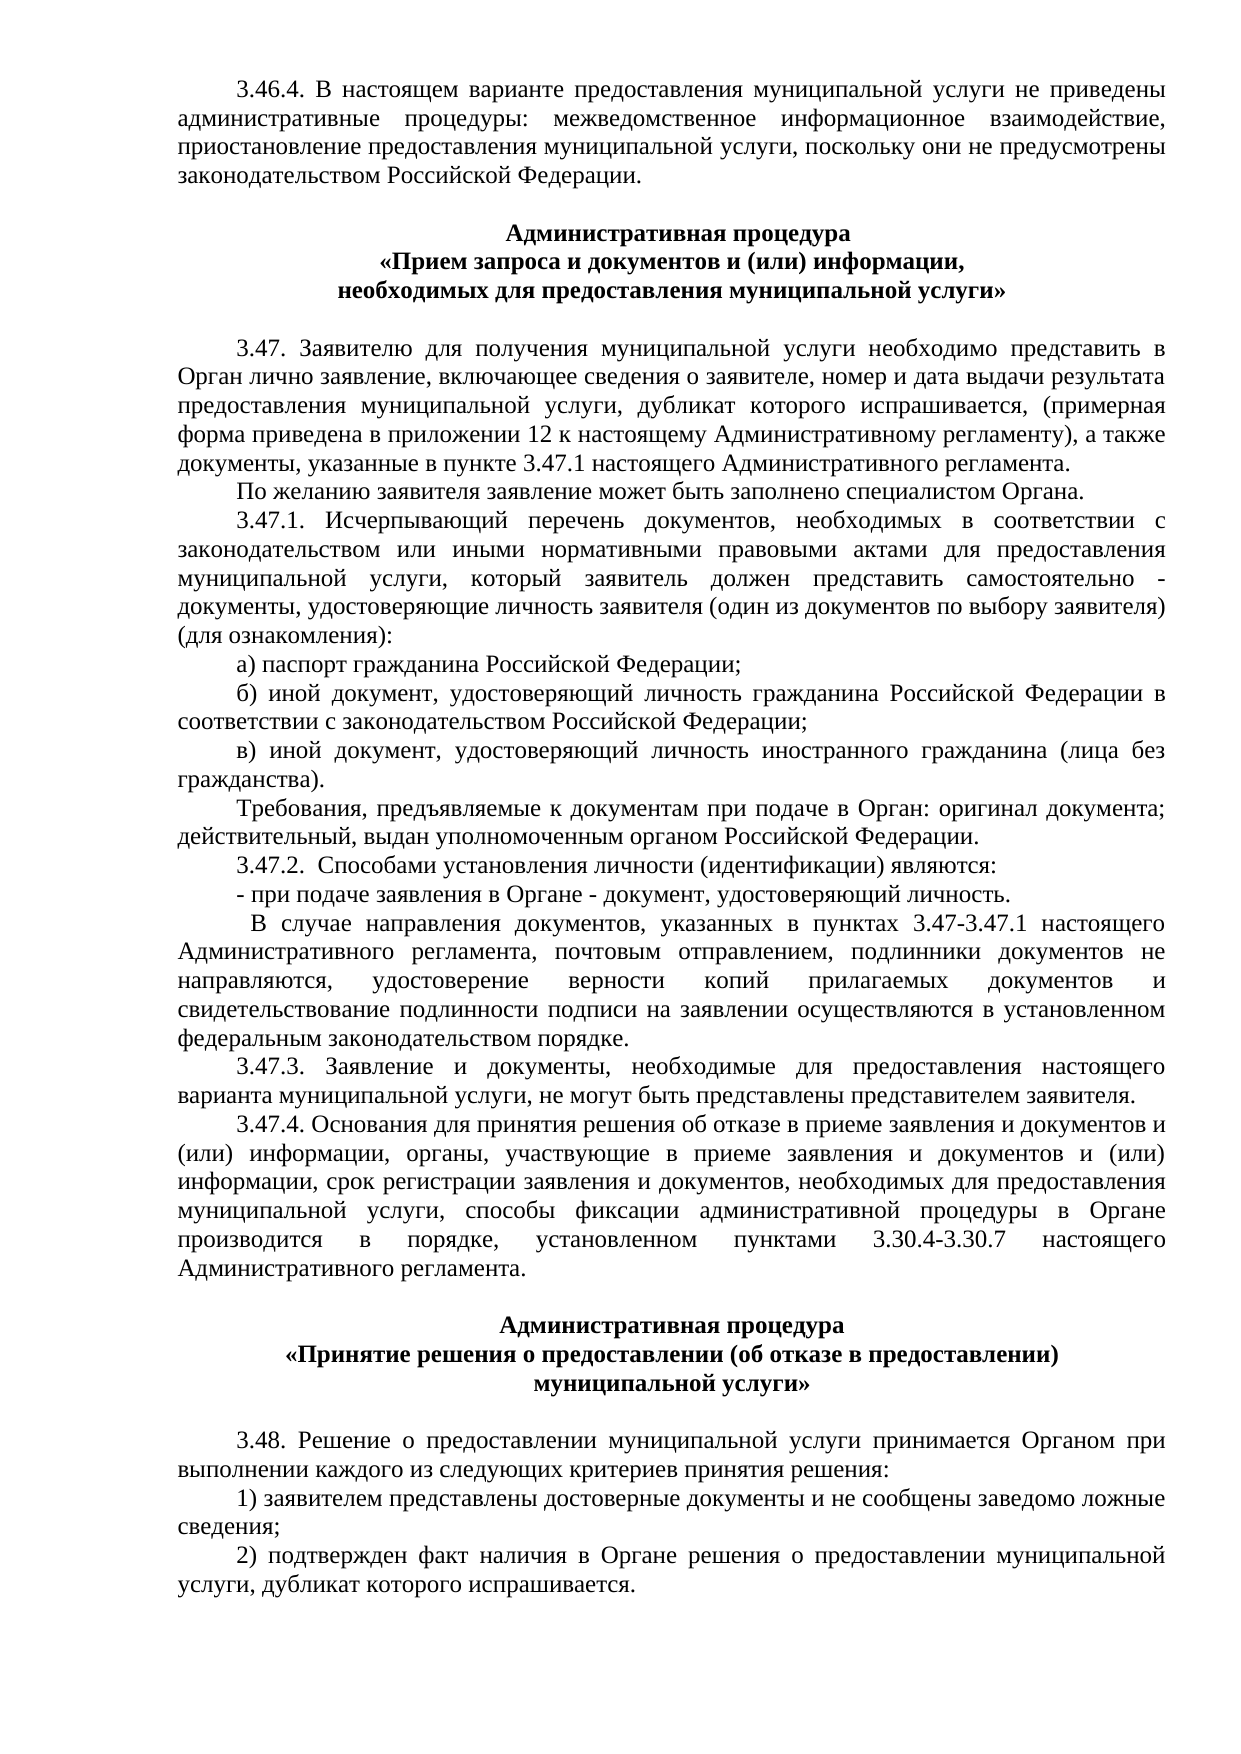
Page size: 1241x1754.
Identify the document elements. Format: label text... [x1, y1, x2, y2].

text В случае направления документов, указанных в пунктах 3.47-3.47.1 настоящего Административного регламента, почтовым отправлением, подлинники документов не направляются, удостоверение верности копий прилагаемых документов и свидетельствование подлинности подписи на заявлении осуществляются в установленном федеральным законодательством порядке. [177, 908, 1167, 1051]
text 3.47.1. Исчерпывающий перечень документов, необходимых в соответствии с законодательством или иными нормативными правовыми актами для предоставления муниципальной услуги, который заявитель должен представить самостоятельно - документы, удостоверяющие личность заявителя (один из документов по выбору заявителя) (для ознакомления): [177, 505, 1167, 649]
text 2) подтвержден факт наличия в Органе решения о предоставлении муниципальной услуги, дубликат которого испрашивается. [177, 1540, 1167, 1598]
text 3.47.2. Способами установления личности (идентификации) являются: [177, 850, 1167, 879]
text 3.48. Решение о предоставлении муниципальной услуги принимается Органом при выполнении каждого из следующих критериев принятия решения: [177, 1425, 1167, 1483]
text б) иной документ, удостоверяющий личность гражданина Российской Федерации в соответствии с законодательством Российской Федерации; [177, 678, 1167, 735]
text «Прием запроса и документов и (или) информации, [177, 246, 1167, 275]
text По желанию заявителя заявление может быть заполнено специалистом Органа. [177, 476, 1167, 505]
text 3.47.4. Основания для принятия решения об отказе в приеме заявления и документов и (или) информации, органы, участвующие в приеме заявления и документов и (или) информации, срок регистрации заявления и документов, необходимых для предоставления муниципальной услуги, способы фиксации административной процедуры в Органе производится в порядке, установленном пунктами 3.30.4-3.30.7 настоящего Административного регламента. [177, 1109, 1167, 1281]
text 3.47. Заявителю для получения муниципальной услуги необходимо представить в Орган лично заявление, включающее сведения о заявителе, номер и дата выдачи результата предоставления муниципальной услуги, дубликат которого испрашивается, (примерная форма приведена в приложении 12 к настоящему Административному регламенту), а также документы, указанные в пункте 3.47.1 настоящего Административного регламента. [177, 333, 1167, 476]
text 3.47.3. Заявление и документы, необходимые для предоставления настоящего варианта муниципальной услуги, не могут быть представлены представителем заявителя. [177, 1051, 1167, 1109]
text необходимых для предоставления муниципальной услуги» [177, 275, 1167, 304]
text 1) заявителем представлены достоверные документы и не сообщены заведомо ложные сведения; [177, 1483, 1167, 1540]
text в) иной документ, удостоверяющий личность иностранного гражданина (лица без гражданства). [177, 735, 1167, 793]
text а) паспорт гражданина Российской Федерации; [177, 649, 1167, 678]
text Административная процедура [177, 1310, 1167, 1339]
text Административная процедура [177, 218, 1167, 246]
text 3.46.4. В настоящем варианте предоставления муниципальной услуги не приведены административные процедуры: межведомственное информационное взаимодействие, приостановление предоставления муниципальной услуги, поскольку они не предусмотрены законодательством Российской Федерации. [177, 74, 1167, 189]
text - при подаче заявления в Органе - документ, удостоверяющий личность. [177, 879, 1167, 908]
text Требования, предъявляемые к документам при подаче в Орган: оригинал документа; действительный, выдан уполномоченным органом Российской Федерации. [177, 793, 1167, 850]
text «Принятие решения о предоставлении (об отказе в предоставлении) [177, 1339, 1167, 1368]
text муниципальной услуги» [177, 1368, 1167, 1396]
